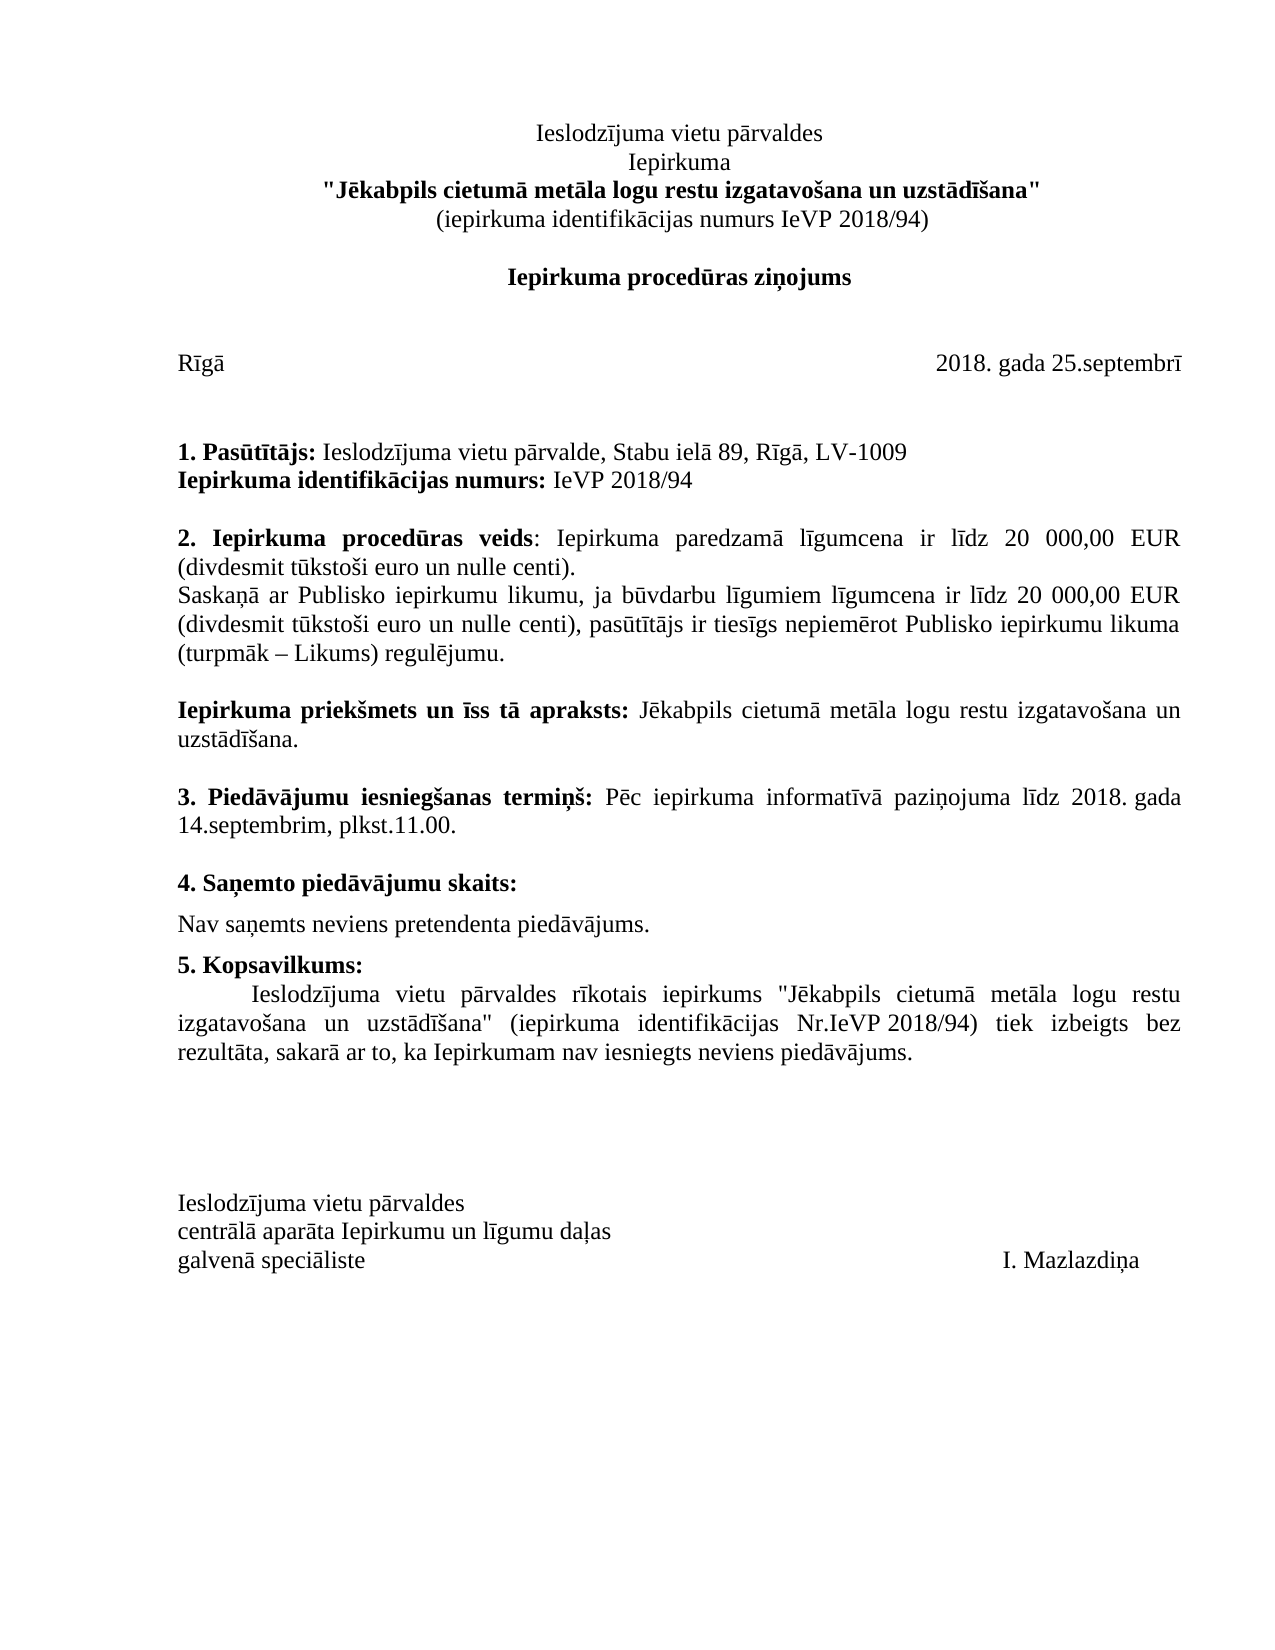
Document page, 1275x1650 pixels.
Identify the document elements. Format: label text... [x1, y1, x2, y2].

text Nav saņemts neviens pretendenta piedāvājums. [177, 909, 1186, 938]
text 4. Saņemto piedāvājumu skaits: [177, 868, 1181, 897]
text 5. Kopsavilkums: [177, 951, 1181, 979]
text 1. Pasūtītājs: Ieslodzījuma vietu pārvalde, Stabu ielā 89, Rīgā, LV-1009 [177, 437, 1181, 466]
text Iepirkuma priekšmets un īss tā apraksts: Jēkabpils cietumā metāla logu restu izgatavošana un uzstādīšana. [177, 696, 1181, 753]
text galvenā speciāliste I. Mazlazdiņa [177, 1245, 1181, 1274]
text 3. Piedāvājumu iesniegšanas termiņš: Pēc iepirkuma informatīvā paziņojuma līdz 2018. gada 14.septembrim, plkst.11.00. [177, 782, 1181, 839]
text centrālā aparāta Iepirkumu un līgumu daļas [177, 1216, 1181, 1245]
title Rīgā 2018. gada 25.septembrī [177, 348, 1181, 377]
subtitle Iepirkuma [177, 147, 1181, 176]
text Iepirkuma procedūras ziņojums [177, 262, 1181, 291]
text 2. Iepirkuma procedūras veids: Iepirkuma paredzamā līgumcena ir līdz 20 000,00 EUR (divdesmit tūkstoši euro un nulle centi). [177, 523, 1181, 581]
text Ieslodzījuma vietu pārvaldes [177, 118, 1181, 147]
text Saskaņā ar Publisko iepirkumu likumu, ja būvdarbu līgumiem līgumcena ir līdz 20 000,00 EUR (divdesmit tūkstoši euro un nulle centi), pasūtītājs ir tiesīgs nepiemērot Publisko iepirkumu likuma (turpmāk – Likums) regulējumu. [177, 581, 1181, 667]
text Iepirkuma identifikācijas numurs: IeVP 2018/94 [177, 466, 1181, 494]
text "Jēkabpils cietumā metāla logu restu izgatavošana un uzstādīšana" [177, 176, 1186, 204]
text Ieslodzījuma vietu pārvaldes [177, 1188, 1181, 1216]
text Ieslodzījuma vietu pārvaldes rīkotais iepirkums "Jēkabpils cietumā metāla logu restu izgatavošana un uzstādīšana" (iepirkuma identifikācijas Nr.IeVP 2018/94) tiek izbeigts bez rezultāta, sakarā ar to, ka Iepirkumam nav iesniegts neviens piedāvājums. [177, 979, 1181, 1066]
text (iepirkuma identifikācijas numurs IeVP 2018/94) [177, 204, 1181, 233]
